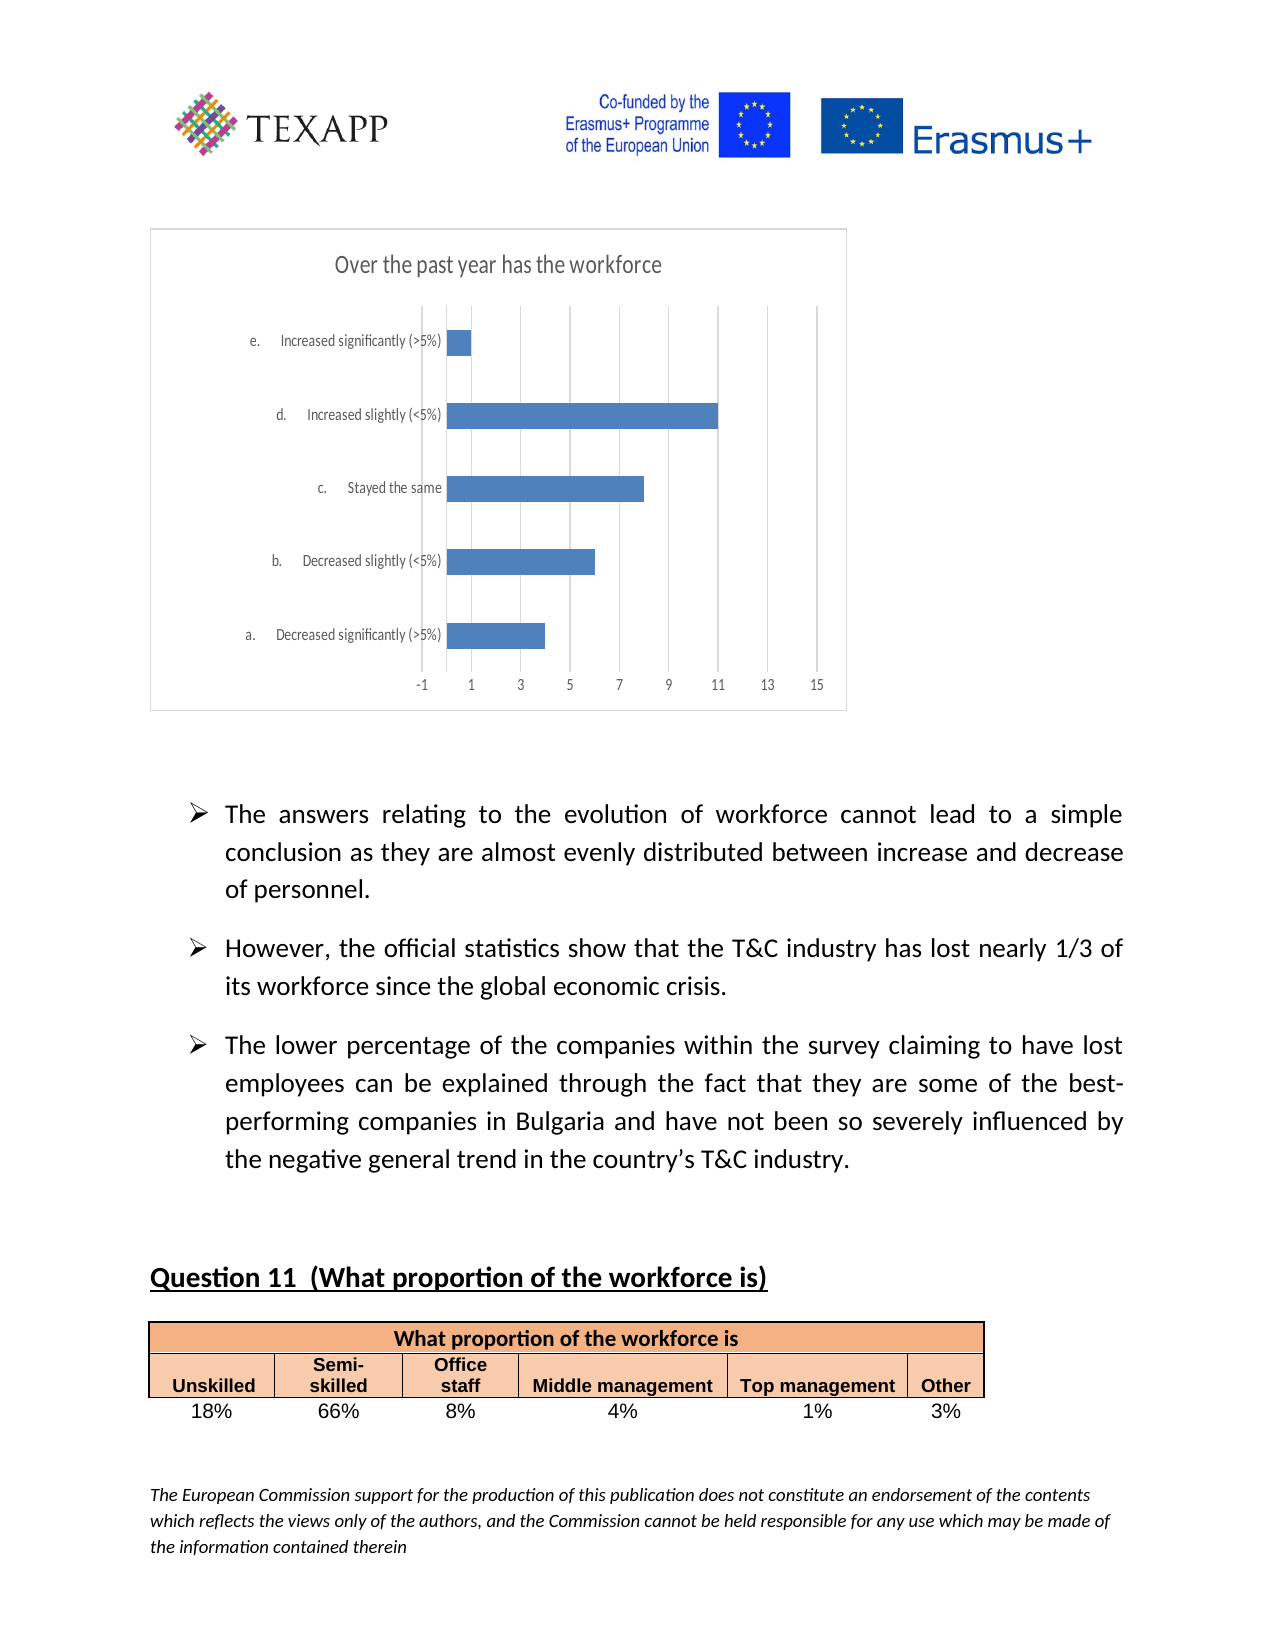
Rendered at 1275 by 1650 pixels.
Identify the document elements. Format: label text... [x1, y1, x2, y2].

picture [150, 75, 411, 173]
table_header What proportion of the workforce is [150, 1323, 983, 1352]
list However, the official statistics show that the T&C industry has lost nearly 1/3 of its workforce since the global economic crisis. [187, 931, 1125, 1002]
table_cell Top management [728, 1354, 907, 1397]
table_cell 1% [727, 1398, 908, 1423]
table_cell Other [908, 1354, 983, 1397]
picture [475, 76, 800, 173]
table_cell 8% [403, 1398, 518, 1423]
table_cell Middle management [519, 1354, 727, 1397]
list The answers relating to the evolution of workforce cannot lead to a simple conclusion as they are almost evenly distributed between increase and decrease of personnel. [187, 797, 1125, 906]
table_cell Office staff [403, 1354, 518, 1397]
picture [805, 82, 1102, 164]
table_cell 4% [518, 1398, 727, 1423]
table_cell 66% [274, 1398, 403, 1423]
table_cell Unskilled [150, 1354, 274, 1397]
text Question 11 (What proportion of the workforce is) [150, 1259, 1125, 1295]
table_cell Semi-skilled [275, 1354, 402, 1397]
list The lower percentage of the companies within the survey claiming to have lost employees can be explained through the fact that they are some of the best-performing companies in Bulgaria and have not been so severely influenced by the negative general trend in the country’s T&C industry. [187, 1028, 1125, 1175]
table_cell 18% [149, 1398, 274, 1423]
table_cell 3% [908, 1398, 984, 1423]
